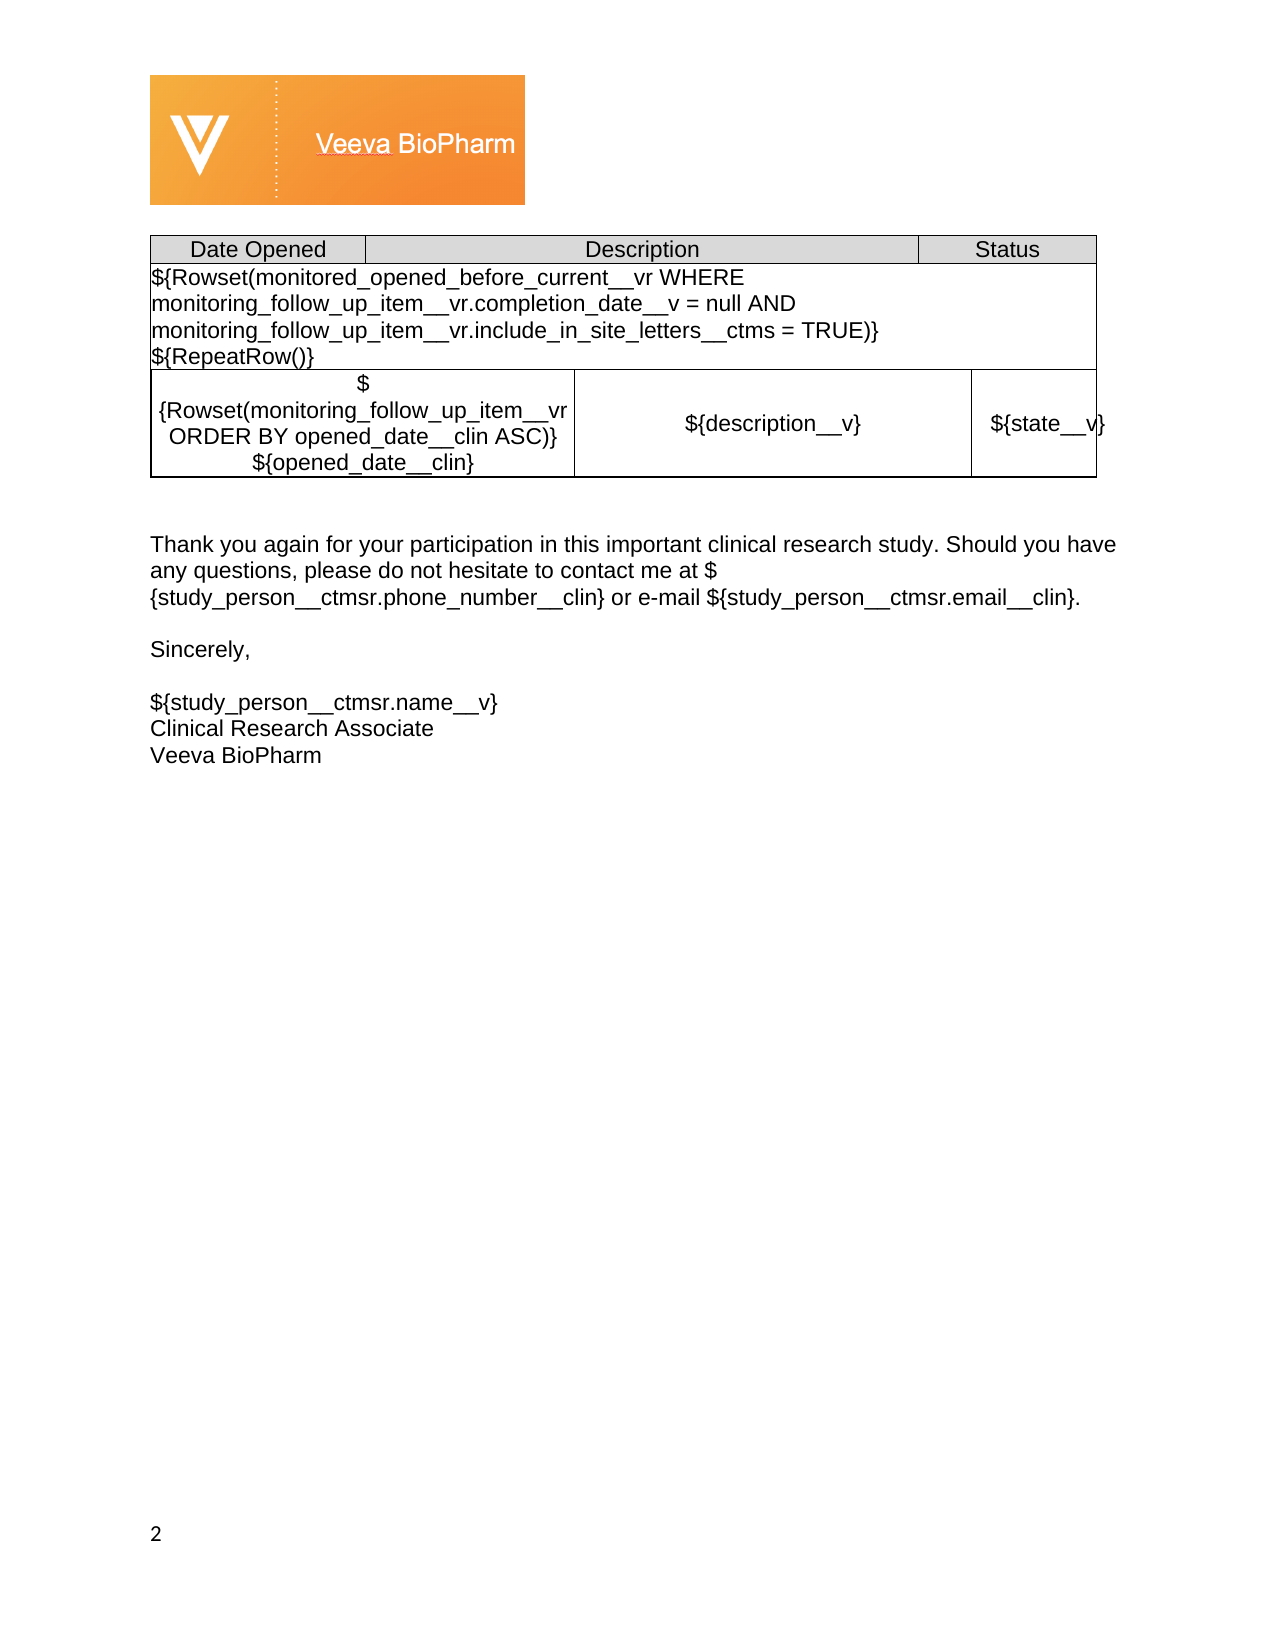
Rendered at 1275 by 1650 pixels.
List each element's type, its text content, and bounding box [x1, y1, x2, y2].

text Veeva BioPharm [150, 742, 1125, 768]
table_cell [151, 264, 1096, 369]
text ${study_person__ctmsr.name__v} [150, 689, 1125, 715]
text Sincerely, [150, 636, 1125, 662]
text Clinical Research Associate [150, 715, 1125, 742]
table_cell [575, 370, 971, 476]
table_header Description [366, 236, 918, 263]
table_cell [972, 370, 1096, 476]
picture [150, 75, 525, 205]
table_header Status [919, 236, 1096, 263]
text Thank you again for your participation in this important clinical research study. Should you have any questions, please do not hesitate to contact me at ${study_person__ctmsr.phone_number__clin} or e-mail ${study_person__ctmsr.email__clin}. [150, 531, 1125, 610]
table_cell [152, 370, 574, 476]
table_header Date Opened [151, 236, 365, 263]
